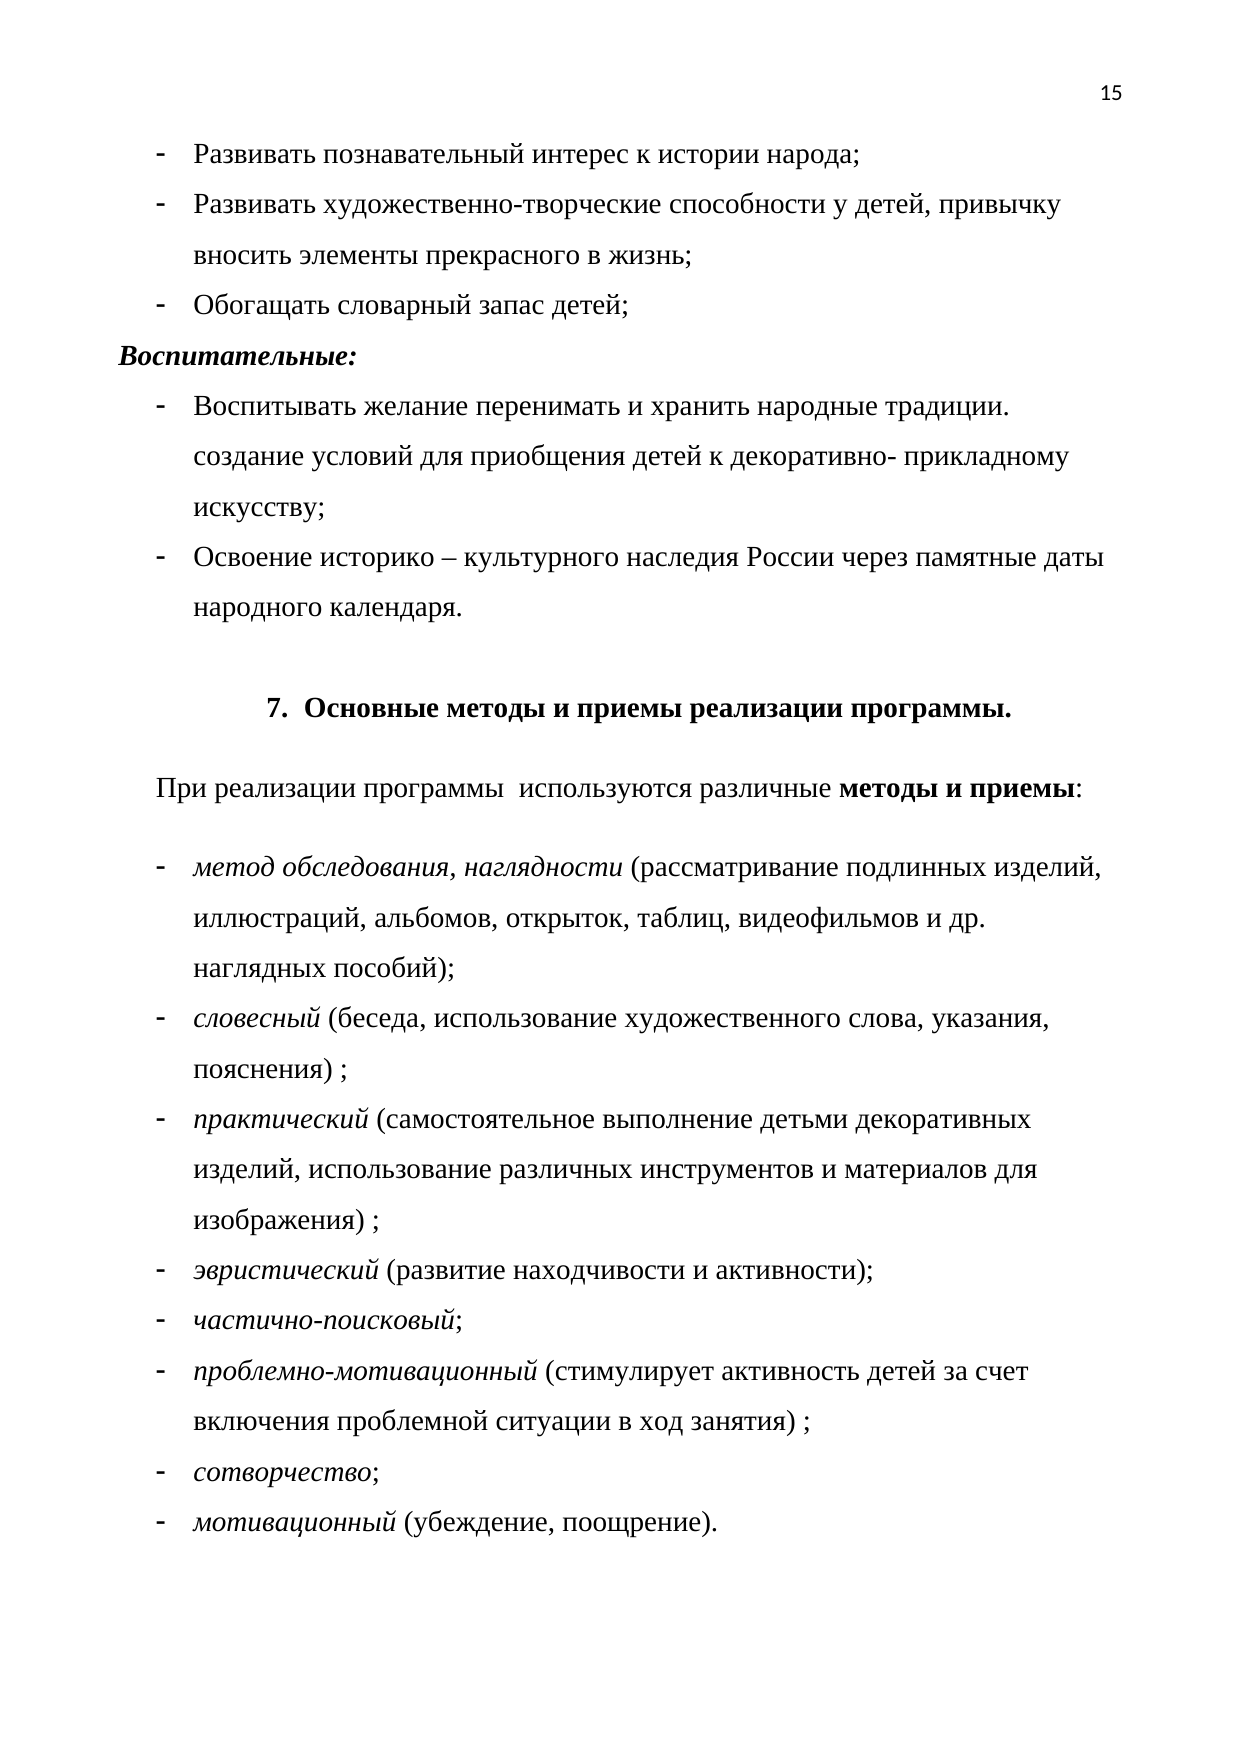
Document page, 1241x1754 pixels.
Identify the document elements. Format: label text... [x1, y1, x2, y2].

list сотворчество; [156, 1454, 1122, 1487]
list Освоение историко – культурного наследия России через памятные даты народного календаря. [156, 539, 1122, 623]
text При реализации программы используются различные методы и приемы: [156, 770, 1122, 803]
list эвристический (развитие находчивости и активности); [156, 1252, 1122, 1286]
list Воспитывать желание перенимать и хранить народные традиции. создание условий для приобщения детей к декоративно- прикладному искусству; [156, 388, 1122, 522]
list частично-поисковый; [156, 1302, 1122, 1336]
list Обогащать словарный запас детей; [156, 287, 1122, 321]
list проблемно-мотивационный (стимулирует активность детей за счет включения проблемной ситуации в ход занятия) ; [156, 1353, 1122, 1437]
text Воспитательные: [118, 338, 1122, 371]
list Развивать художественно-творческие способности у детей, привычку вносить элементы прекрасного в жизнь; [156, 187, 1122, 271]
list мотивационный (убеждение, поощрение). [156, 1504, 1122, 1538]
list словесный (беседа, использование художественного слова, указания, пояснения) ; [156, 1000, 1122, 1084]
list практический (самостоятельное выполнение детьми декоративных изделий, использование различных инструментов и материалов для изображения) ; [156, 1101, 1122, 1235]
list Развивать познавательный интерес к истории народа; [156, 136, 1122, 170]
list Основные методы и приемы реализации программы. [156, 690, 1122, 724]
list метод обследования, наглядности (рассматривание подлинных изделий, иллюстраций, альбомов, открыток, таблиц, видеофильмов и др. наглядных пособий); [156, 849, 1122, 983]
